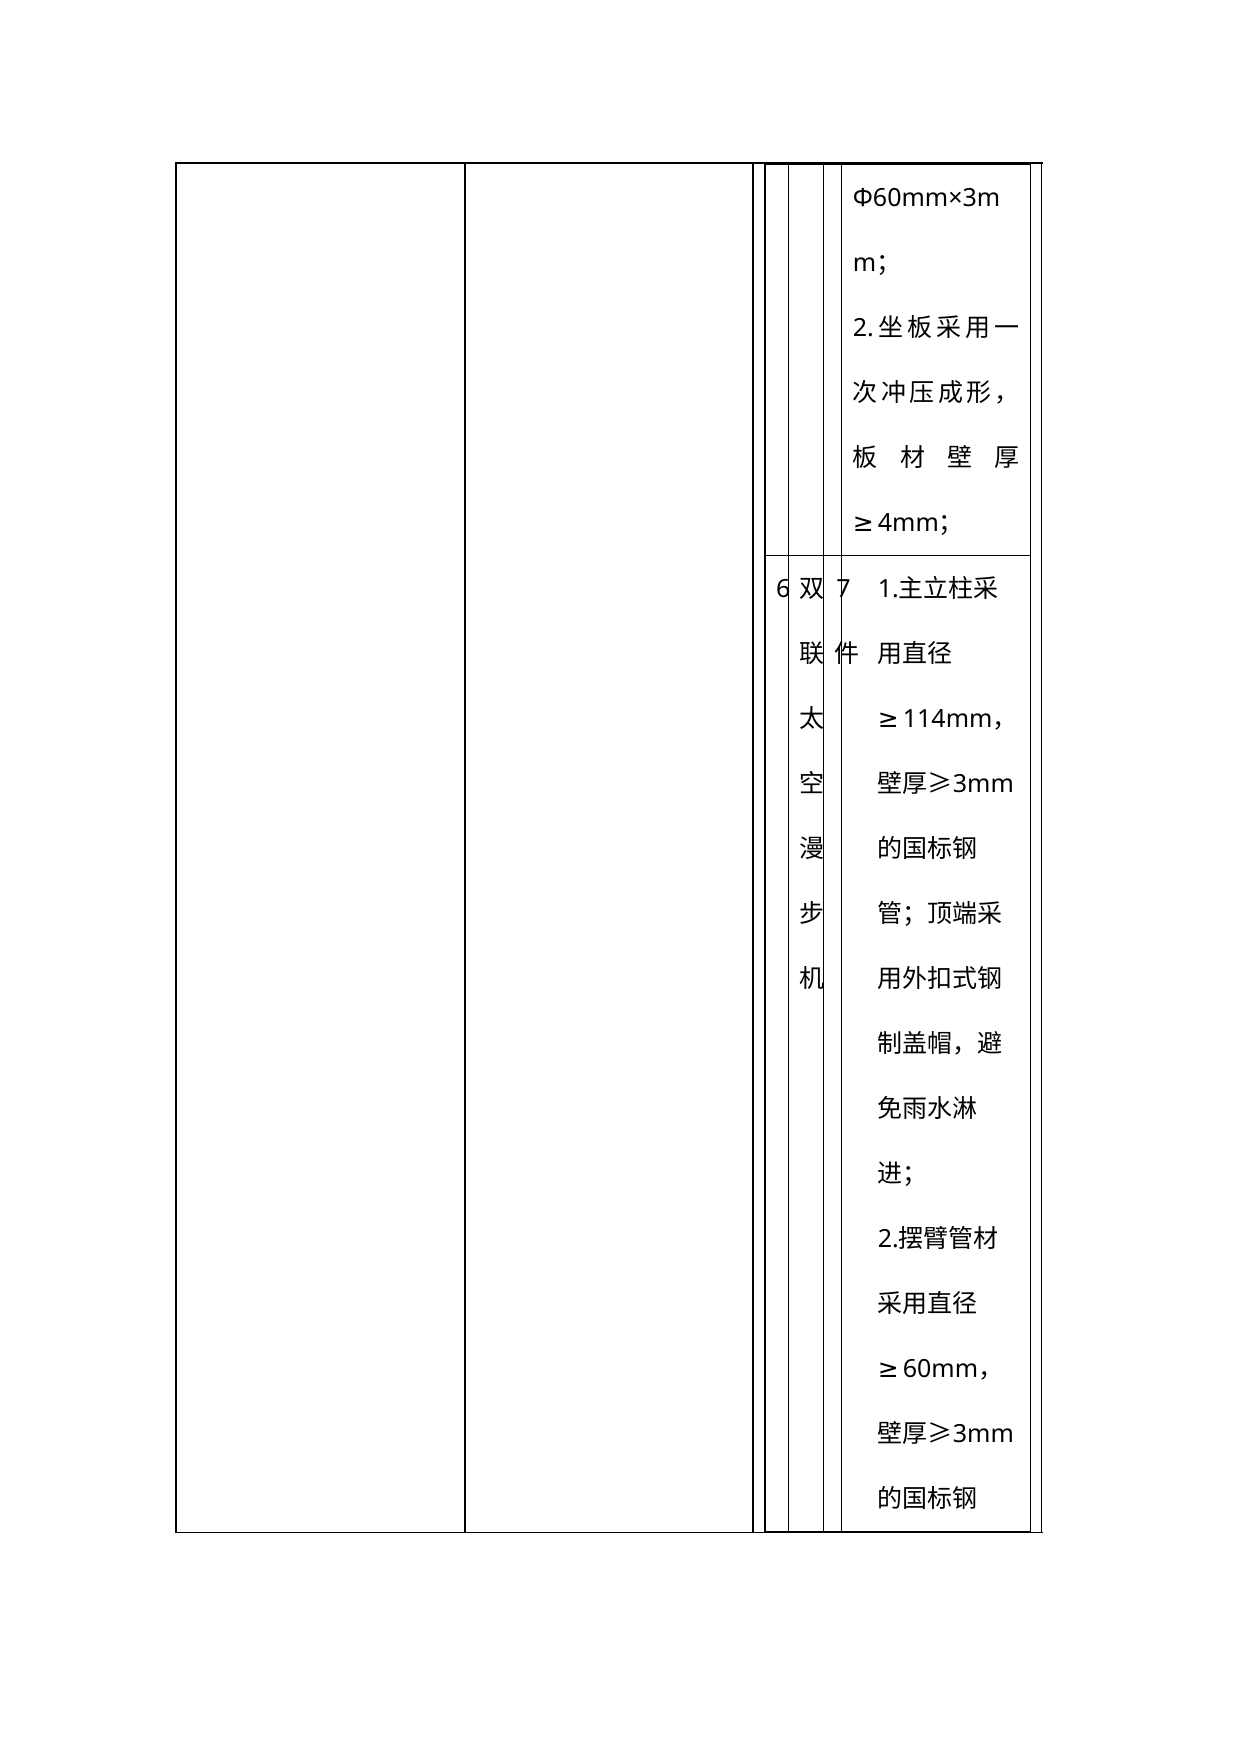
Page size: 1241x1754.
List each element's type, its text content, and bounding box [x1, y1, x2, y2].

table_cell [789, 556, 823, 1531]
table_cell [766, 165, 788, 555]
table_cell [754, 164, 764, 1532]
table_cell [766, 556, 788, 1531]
table_cell 1 [177, 164, 464, 1532]
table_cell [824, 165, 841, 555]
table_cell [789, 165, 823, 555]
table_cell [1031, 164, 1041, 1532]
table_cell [842, 556, 1030, 1531]
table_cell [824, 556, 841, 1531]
table_cell [466, 164, 752, 1532]
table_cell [842, 165, 1030, 555]
